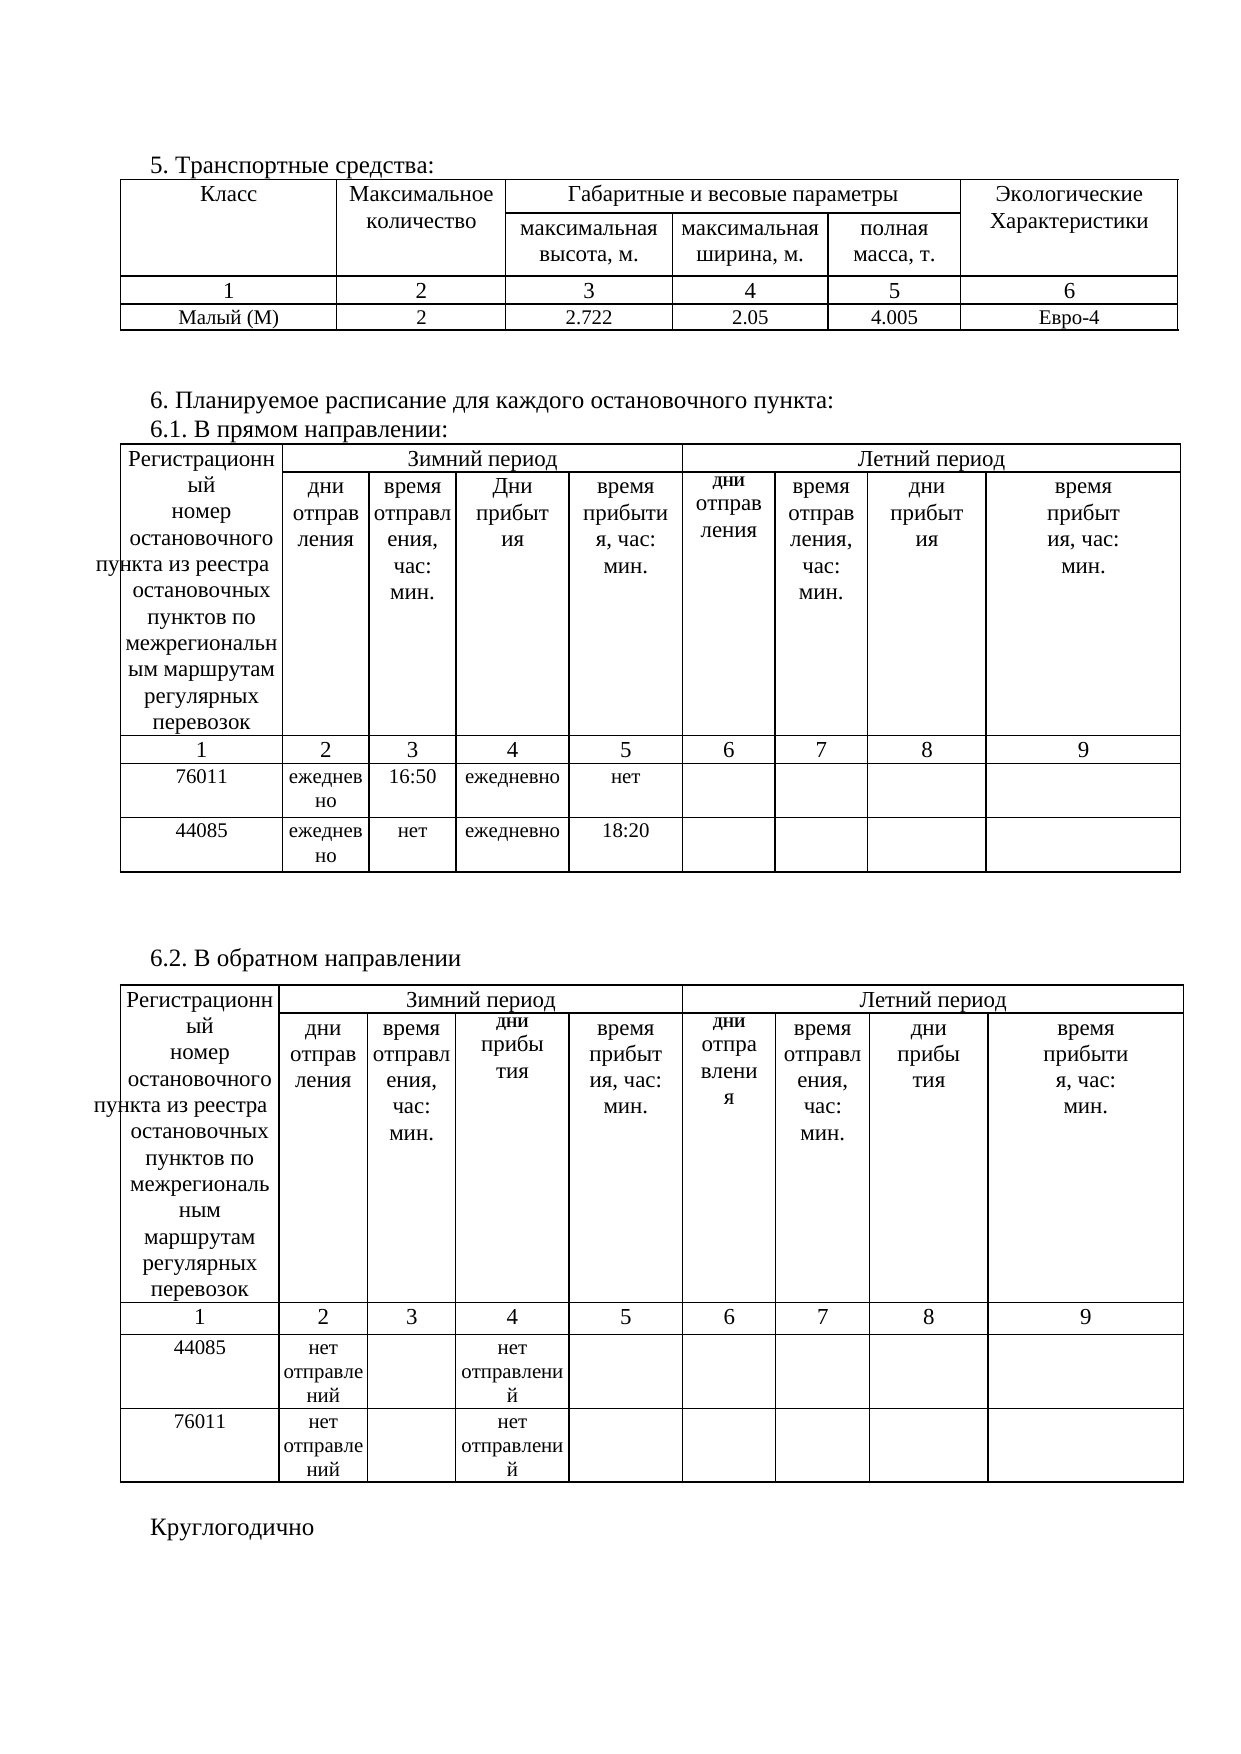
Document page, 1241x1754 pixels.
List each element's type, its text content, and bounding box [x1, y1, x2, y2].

table_cell 1 [121, 736, 282, 762]
table_cell 6 [683, 1303, 775, 1334]
table_cell нет отправлений [456, 1335, 568, 1407]
table_cell [570, 1409, 682, 1481]
table_cell [368, 1409, 455, 1481]
text 6.2. В обратном направлении [150, 943, 1090, 972]
table_cell ежедневно [283, 818, 368, 871]
table_cell [870, 1409, 987, 1481]
table_cell 2 [337, 277, 505, 303]
table_cell 5 [570, 1303, 682, 1334]
table_header Максимальное количество [337, 180, 505, 275]
table_cell 2 [337, 305, 505, 329]
table_cell 5 [829, 277, 960, 303]
table_cell 8 [870, 1303, 987, 1334]
table_cell полная масса, т. [829, 214, 960, 275]
table_cell Дни прибыт ия [457, 473, 568, 734]
table_cell нет [570, 764, 682, 817]
table_cell [987, 818, 1180, 871]
table_cell время отправл ения, час: мин. [368, 1014, 455, 1302]
table_cell время отправл ения, час: мин. [370, 473, 455, 734]
table_header Регистрационный номер остановочного пункта из реестра остановочных пунктов по межрегиональным маршрутам регулярных перевозок [121, 445, 282, 734]
table_cell 2.05 [673, 305, 827, 329]
table_header Экологические Характеристики [961, 180, 1177, 275]
table_cell время отправ ления, час: мин. [776, 473, 867, 734]
table_header Габаритные и весовые параметры [506, 180, 960, 212]
table_cell время отправл ения, час: мин. [776, 1014, 869, 1302]
table_cell 1 [121, 277, 336, 303]
table_cell [868, 818, 985, 871]
table_cell 9 [987, 736, 1180, 762]
table_cell нет отправлений [280, 1409, 367, 1481]
table_cell [987, 764, 1180, 817]
table_cell дни прибыт ия [868, 473, 985, 734]
table_cell 76011 [121, 764, 282, 817]
table_cell ежедневно [283, 764, 368, 817]
table_header Летний период [683, 986, 1183, 1012]
table_cell 2 [283, 736, 368, 762]
table_cell ежедневно [457, 818, 568, 871]
table_cell 5 [570, 736, 682, 762]
table_cell 7 [776, 1303, 869, 1334]
table_header Класс [121, 180, 336, 275]
table_cell [683, 1335, 775, 1407]
text 5. Транспортные средства: [150, 150, 1090, 179]
table_cell 6 [961, 277, 1177, 303]
table_cell максимальная ширина, м. [673, 214, 827, 275]
table_header Регистрационный номер остановочного пункта из реестра остановочных пунктов по межрегиональным маршрутам регулярных перевозок [121, 986, 278, 1302]
table_cell нет отправлений [280, 1335, 367, 1407]
table_cell [683, 1409, 775, 1481]
table_cell 9 [989, 1303, 1183, 1334]
table_cell 4 [457, 736, 568, 762]
table_cell максимальная высота, м. [506, 214, 672, 275]
table_cell ежедневно [457, 764, 568, 817]
table_cell Евро-4 [961, 305, 1177, 329]
table_cell 2.722 [506, 305, 672, 329]
table_cell [776, 1335, 869, 1407]
table_cell [570, 1335, 682, 1407]
table_cell 3 [368, 1303, 455, 1334]
table_cell [870, 1335, 987, 1407]
table_cell 4 [673, 277, 827, 303]
table_header Зимний период [280, 986, 682, 1012]
table_cell ДНИ отправ ления [683, 473, 774, 734]
table_cell дни прибы тия [870, 1014, 987, 1302]
table_cell нет отправлений [456, 1409, 568, 1481]
table_cell [776, 1409, 869, 1481]
table_cell ДНИ отпра влени я [683, 1014, 775, 1302]
table_cell [989, 1335, 1183, 1407]
table_cell 8 [868, 736, 985, 762]
table_cell 4.005 [829, 305, 960, 329]
table_header Зимний период [283, 445, 682, 471]
table_cell ДНИ прибы тия [456, 1014, 568, 1302]
table_cell 76011 [121, 1409, 278, 1481]
table_cell Малый (М) [121, 305, 336, 329]
table_cell [368, 1335, 455, 1407]
table_cell 7 [776, 736, 867, 762]
table_cell 2 [280, 1303, 367, 1334]
table_cell [683, 764, 774, 817]
table_cell 3 [506, 277, 672, 303]
table_cell [989, 1409, 1183, 1481]
table_cell [868, 764, 985, 817]
table_cell 1 [121, 1303, 278, 1334]
table_cell время прибыт ия, час: мин. [987, 473, 1180, 734]
table_cell [776, 764, 867, 817]
table_header Летний период [683, 445, 1180, 471]
table_cell 44085 [121, 818, 282, 871]
table_cell 44085 [121, 1335, 278, 1407]
table_cell 4 [456, 1303, 568, 1334]
text Круглогодично [150, 1512, 1090, 1540]
table_cell нет [370, 818, 455, 871]
table_cell время прибыти я, час: мин. [989, 1014, 1183, 1302]
table_cell время прибыт ия, час: мин. [570, 1014, 682, 1302]
table_cell время прибыти я, час: мин. [570, 473, 682, 734]
table_cell дни отправ ления [280, 1014, 367, 1302]
table_cell 18:20 [570, 818, 682, 871]
table_cell 6 [683, 736, 774, 762]
table_cell [683, 818, 774, 871]
table_cell 3 [370, 736, 455, 762]
text 6. Планируемое расписание для каждого остановочного пункта: [150, 386, 1090, 414]
table_cell [776, 818, 867, 871]
table_cell 16:50 [370, 764, 455, 817]
table_cell дни отправ ления [283, 473, 368, 734]
text 6.1. В прямом направлении: [150, 414, 1090, 443]
